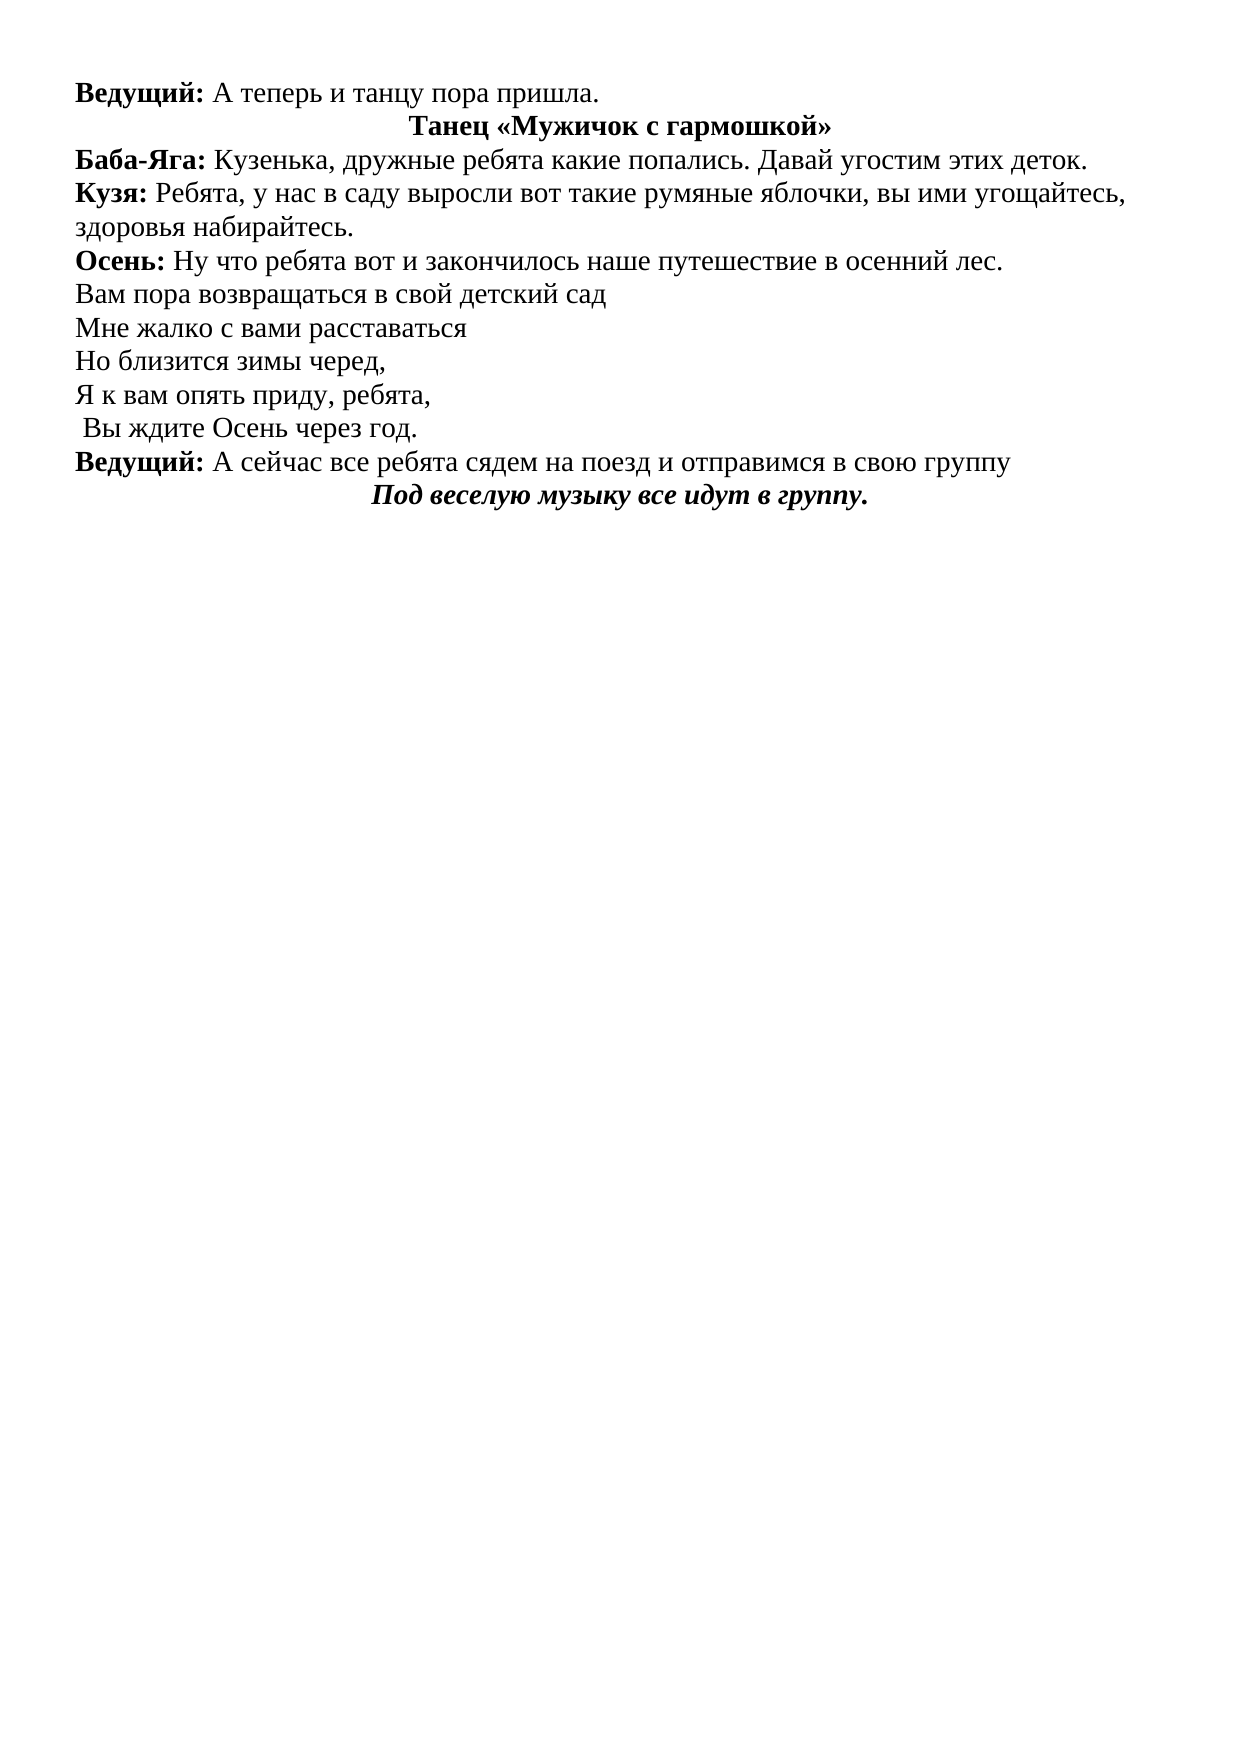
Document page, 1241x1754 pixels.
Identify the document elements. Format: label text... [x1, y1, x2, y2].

text Вам пора возвращаться в свой детский сад [75, 276, 1165, 310]
text Вы ждите Осень через год. [75, 410, 1165, 444]
text Осень: Ну что ребята вот и закончилось наше путешествие в осенний лес. [75, 243, 1165, 276]
text Я к вам опять приду, ребята, [75, 377, 1165, 410]
text Под веселую музыку все идут в группу. [75, 477, 1165, 511]
text Мне жалко с вами расставаться [75, 310, 1165, 343]
text Танец «Мужичок с гармошкой» [75, 108, 1165, 142]
text Ведущий: А сейчас все ребята сядем на поезд и отправимся в свою группу [75, 444, 1165, 477]
text Кузя: Ребята, у нас в саду выросли вот такие румяные яблочки, вы ими угощайтесь, здоровья набирайтесь. [75, 176, 1165, 243]
text Ведущий: А теперь и танцу пора пришла. [75, 75, 1165, 108]
text Но близится зимы черед, [75, 343, 1165, 377]
text Баба-Яга: Кузенька, дружные ребята какие попались. Давай угостим этих деток. [75, 142, 1165, 176]
